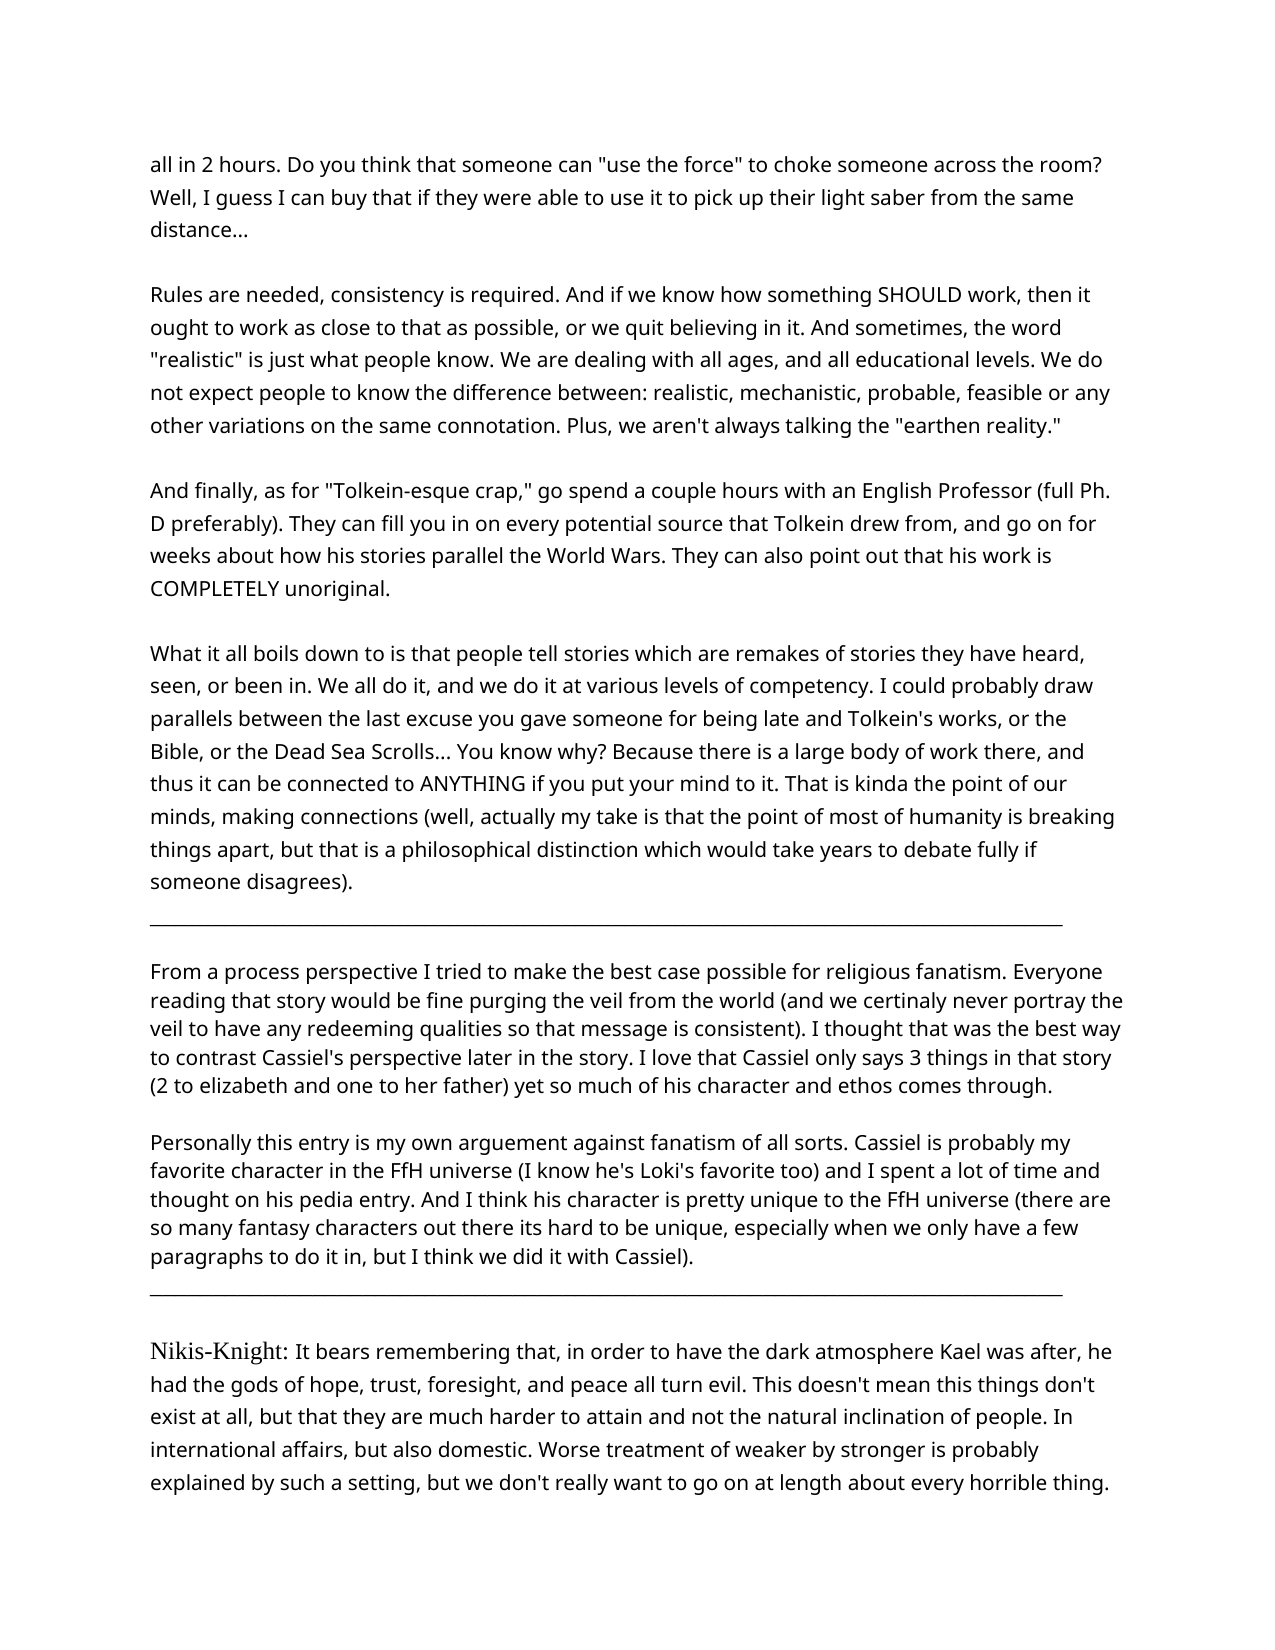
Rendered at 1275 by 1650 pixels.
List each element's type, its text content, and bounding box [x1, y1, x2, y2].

text From a process perspective I tried to make the best case possible for religious fanatism. Everyone reading that story would be fine purging the veil from the world (and we certinaly never portray the veil to have any redeeming qualities so that message is consistent). I thought that was the best way to contrast Cassiel's perspective later in the story. I love that Cassiel only says 3 things in that story (2 to elizabeth and one to her father) yet so much of his character and ethos comes through. [150, 957, 1125, 1099]
text What it all boils down to is that people tell stories which are remakes of stories they have heard, seen, or been in. We all do it, and we do it at various levels of competency. I could probably draw parallels between the last excuse you gave someone for being late and Tolkein's works, or the Bible, or the Dead Sea Scrolls... You know why? Because there is a large body of work there, and thus it can be connected to ANYTHING if you put your mind to it. That is kinda the point of our minds, making connections (well, actually my take is that the point of most of humanity is breaking things apart, but that is a philosophical distinction which would take years to debate fully if someone disagrees). [150, 639, 1125, 896]
text And finally, as for "Tolkein-esque crap," go spend a couple hours with an English Professor (full Ph. D preferably). They can fill you in on every potential source that Tolkein drew from, and go on for weeks about how his stories parallel the World Wars. They can also point out that his work is COMPLETELY unoriginal. [150, 476, 1125, 602]
text Rules are needed, consistency is required. And if we know how something SHOULD work, then it ought to work as close to that as possible, or we quit believing in it. And sometimes, the word "realistic" is just what people know. We are dealing with all ages, and all educational levels. We do not expect people to know the difference between: realistic, mechanistic, probable, feasible or any other variations on the same connotation. Plus, we aren't always talking the "earthen reality." [150, 280, 1125, 439]
text Personally this entry is my own arguement against fanatism of all sorts. Cassiel is probably my favorite character in the FfH universe (I know he's Loki's favorite too) and I spent a lot of time and thought on his pedia entry. And I think his character is pretty unique to the FfH universe (there are so many fantasy characters out there its hard to be unique, especially when we only have a few paragraphs to do it in, but I think we did it with Cassiel). [150, 1128, 1125, 1270]
text _________________________________________________________________________ [150, 1270, 1125, 1299]
text _________________________________________________________________________ [150, 900, 1125, 929]
text Nikis-Knight: It bears remembering that, in order to have the dark atmosphere Kael was after, he had the gods of hope, trust, foresight, and peace all turn evil. This doesn't mean this things don't exist at all, but that they are much harder to attain and not the natural inclination of people. In international affairs, but also domestic. Worse treatment of weaker by stronger is probably explained by such a setting, but we don't really want to go on at length about every horrible thing. [150, 1336, 1125, 1496]
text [150, 150, 1125, 244]
